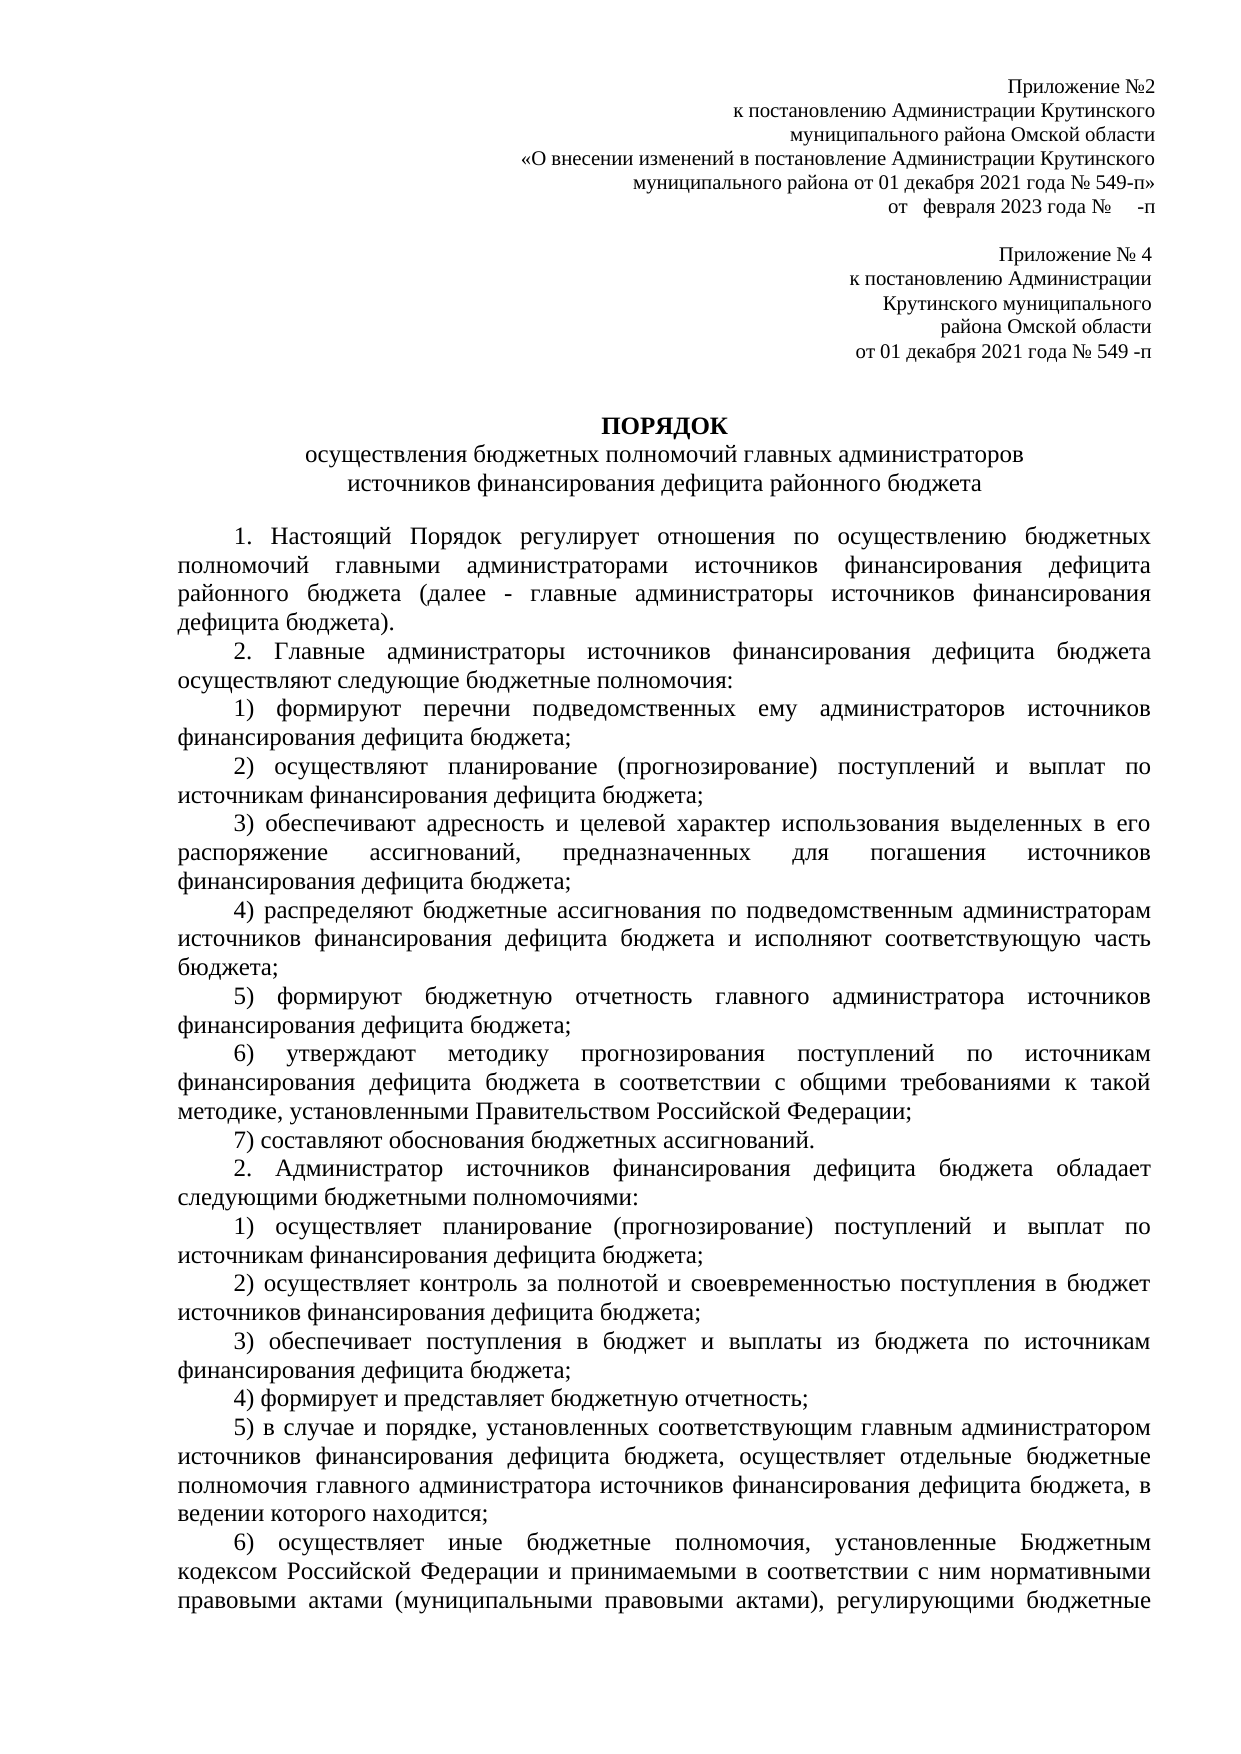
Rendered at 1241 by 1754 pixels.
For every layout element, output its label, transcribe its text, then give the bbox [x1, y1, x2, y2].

text района Омской области [177, 314, 1152, 338]
text 3) обеспечивает поступления в бюджет и выплаты из бюджета по источникам финансирования дефицита бюджета; [177, 1326, 1152, 1383]
text 3) обеспечивают адресность и целевой характер использования выделенных в его распоряжение ассигнований, предназначенных для погашения источников финансирования дефицита бюджета; [177, 808, 1152, 895]
text 2. Администратор источников финансирования дефицита бюджета обладает следующими бюджетными полномочиями: [177, 1153, 1152, 1211]
table_header Приложение №2 к постановлению Администрации Крутинского муниципального района Омской области «О внесении изменений в постановление Администрации Крутинского муниципального района от 01 декабря 2021 года № 549-п» от февраля 2023 года № -п [177, 74, 1167, 218]
text 2) осуществляет контроль за полнотой и своевременностью поступления в бюджет источников финансирования дефицита бюджета; [177, 1268, 1152, 1326]
text 5) в случае и порядке, установленных соответствующим главным администратором источников финансирования дефицита бюджета, осуществляет отдельные бюджетные полномочия главного администратора источников финансирования дефицита бюджета, в ведении которого находится; [177, 1412, 1152, 1527]
text 4) формирует и представляет бюджетную отчетность; [177, 1383, 1152, 1412]
text 2) осуществляют планирование (прогнозирование) поступлений и выплат по источникам финансирования дефицита бюджета; [177, 751, 1152, 808]
text 1. Настоящий Порядок регулирует отношения по осуществлению бюджетных полномочий главными администраторами источников финансирования дефицита районного бюджета (далее - главные администраторы источников финансирования дефицита бюджета). [177, 521, 1152, 636]
title ПОРЯДОК [177, 411, 1152, 439]
text 6) утверждают методику прогнозирования поступлений по источникам финансирования дефицита бюджета в соответствии с общими требованиями к такой методике, установленными Правительством Российской Федерации; [177, 1038, 1152, 1125]
text 1) осуществляет планирование (прогнозирование) поступлений и выплат по источникам финансирования дефицита бюджета; [177, 1211, 1152, 1268]
text 1) формируют перечни подведомственных ему администраторов источников финансирования дефицита бюджета; [177, 693, 1152, 751]
text 5) формируют бюджетную отчетность главного администратора источников финансирования дефицита бюджета; [177, 981, 1152, 1038]
text Крутинского муниципального [177, 290, 1152, 314]
title осуществления бюджетных полномочий главных администраторов [177, 439, 1152, 468]
text 7) составляют обоснования бюджетных ассигнований. [177, 1125, 1152, 1153]
title источников финансирования дефицита районного бюджета [177, 468, 1152, 497]
text от 01 декабря 2021 года № 549 -п [177, 338, 1152, 363]
text к постановлению Администрации [177, 266, 1152, 290]
text Приложение № 4 [177, 242, 1152, 266]
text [177, 1527, 1152, 1613]
text 4) распределяют бюджетные ассигнования по подведомственным администраторам источников финансирования дефицита бюджета и исполняют соответствующую часть бюджета; [177, 895, 1152, 981]
text 2. Главные администраторы источников финансирования дефицита бюджета осуществляют следующие бюджетные полномочия: [177, 636, 1152, 693]
